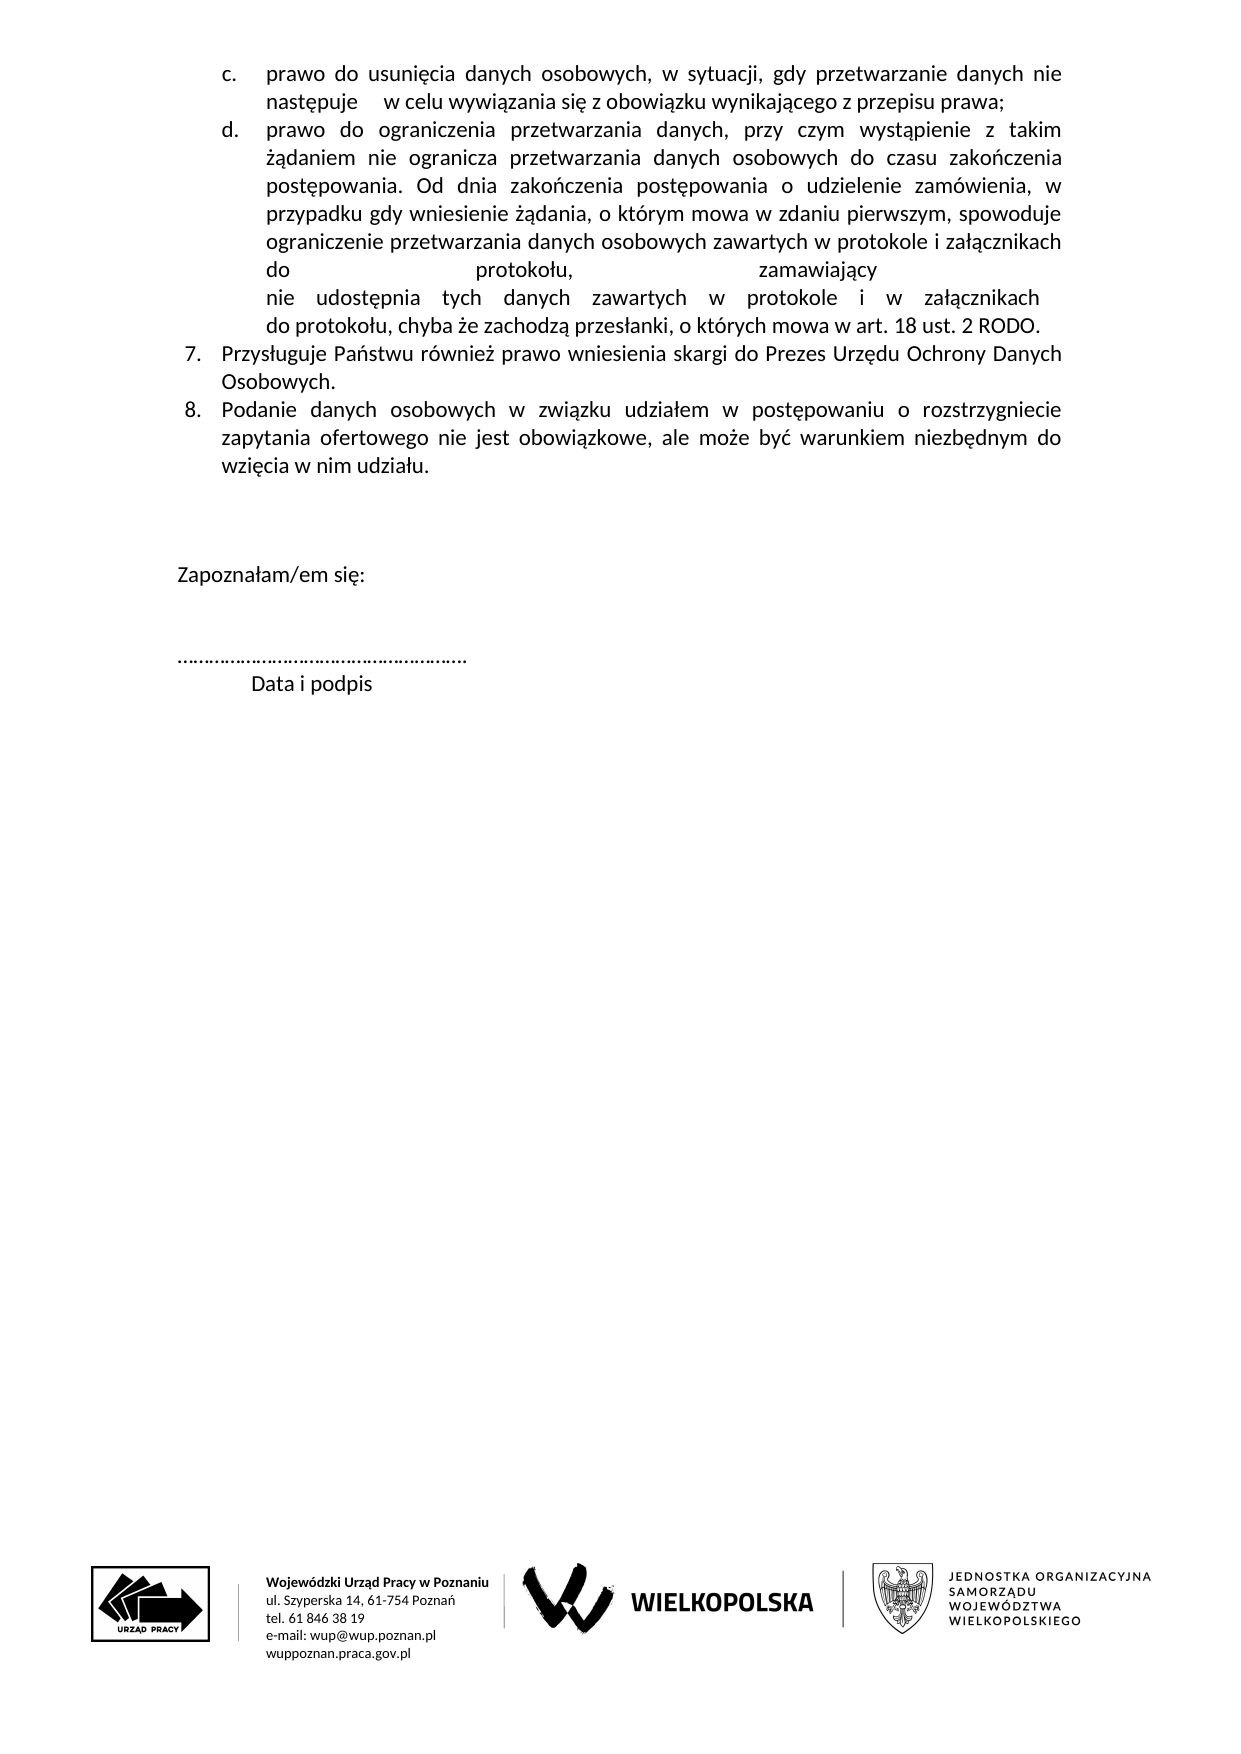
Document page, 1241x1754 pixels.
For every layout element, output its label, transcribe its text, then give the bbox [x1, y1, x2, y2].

text Data i podpis [177, 669, 1063, 697]
picture [507, 1543, 1166, 1654]
list Przysługuje Państwu również prawo wniesienia skargi do Prezes Urzędu Ochrony Danych Osobowych. [184, 339, 1063, 395]
picture [91, 1566, 210, 1642]
list prawo do ograniczenia przetwarzania danych, przy czym wystąpienie z takim żądaniem nie ogranicza przetwarzania danych osobowych do czasu zakończenia postępowania. Od dnia zakończenia postępowania o udzielenie zamówienia, w przypadku gdy wniesienie żądania, o którym mowa w zdaniu pierwszym, spowoduje ograniczenie przetwarzania danych osobowych zawartych w protokole i załącznikach do protokołu, zamawiający nie udostępnia tych danych zawartych w protokole i w załącznikach do protokołu, chyba że zachodzą przesłanki, o których mowa w art. 18 ust. 2 RODO. [221, 115, 1063, 339]
text Zapoznałam/em się: [177, 560, 1063, 588]
list Podanie danych osobowych w związku udziałem w postępowaniu o rozstrzygniecie zapytania ofertowego nie jest obowiązkowe, ale może być warunkiem niezbędnym do wzięcia w nim udziału. [184, 395, 1063, 479]
text ………………………………………………. [177, 641, 1063, 669]
list prawo do usunięcia danych osobowych, w sytuacji, gdy przetwarzanie danych nie następuje w celu wywiązania się z obowiązku wynikającego z przepisu prawa; [222, 59, 1063, 115]
